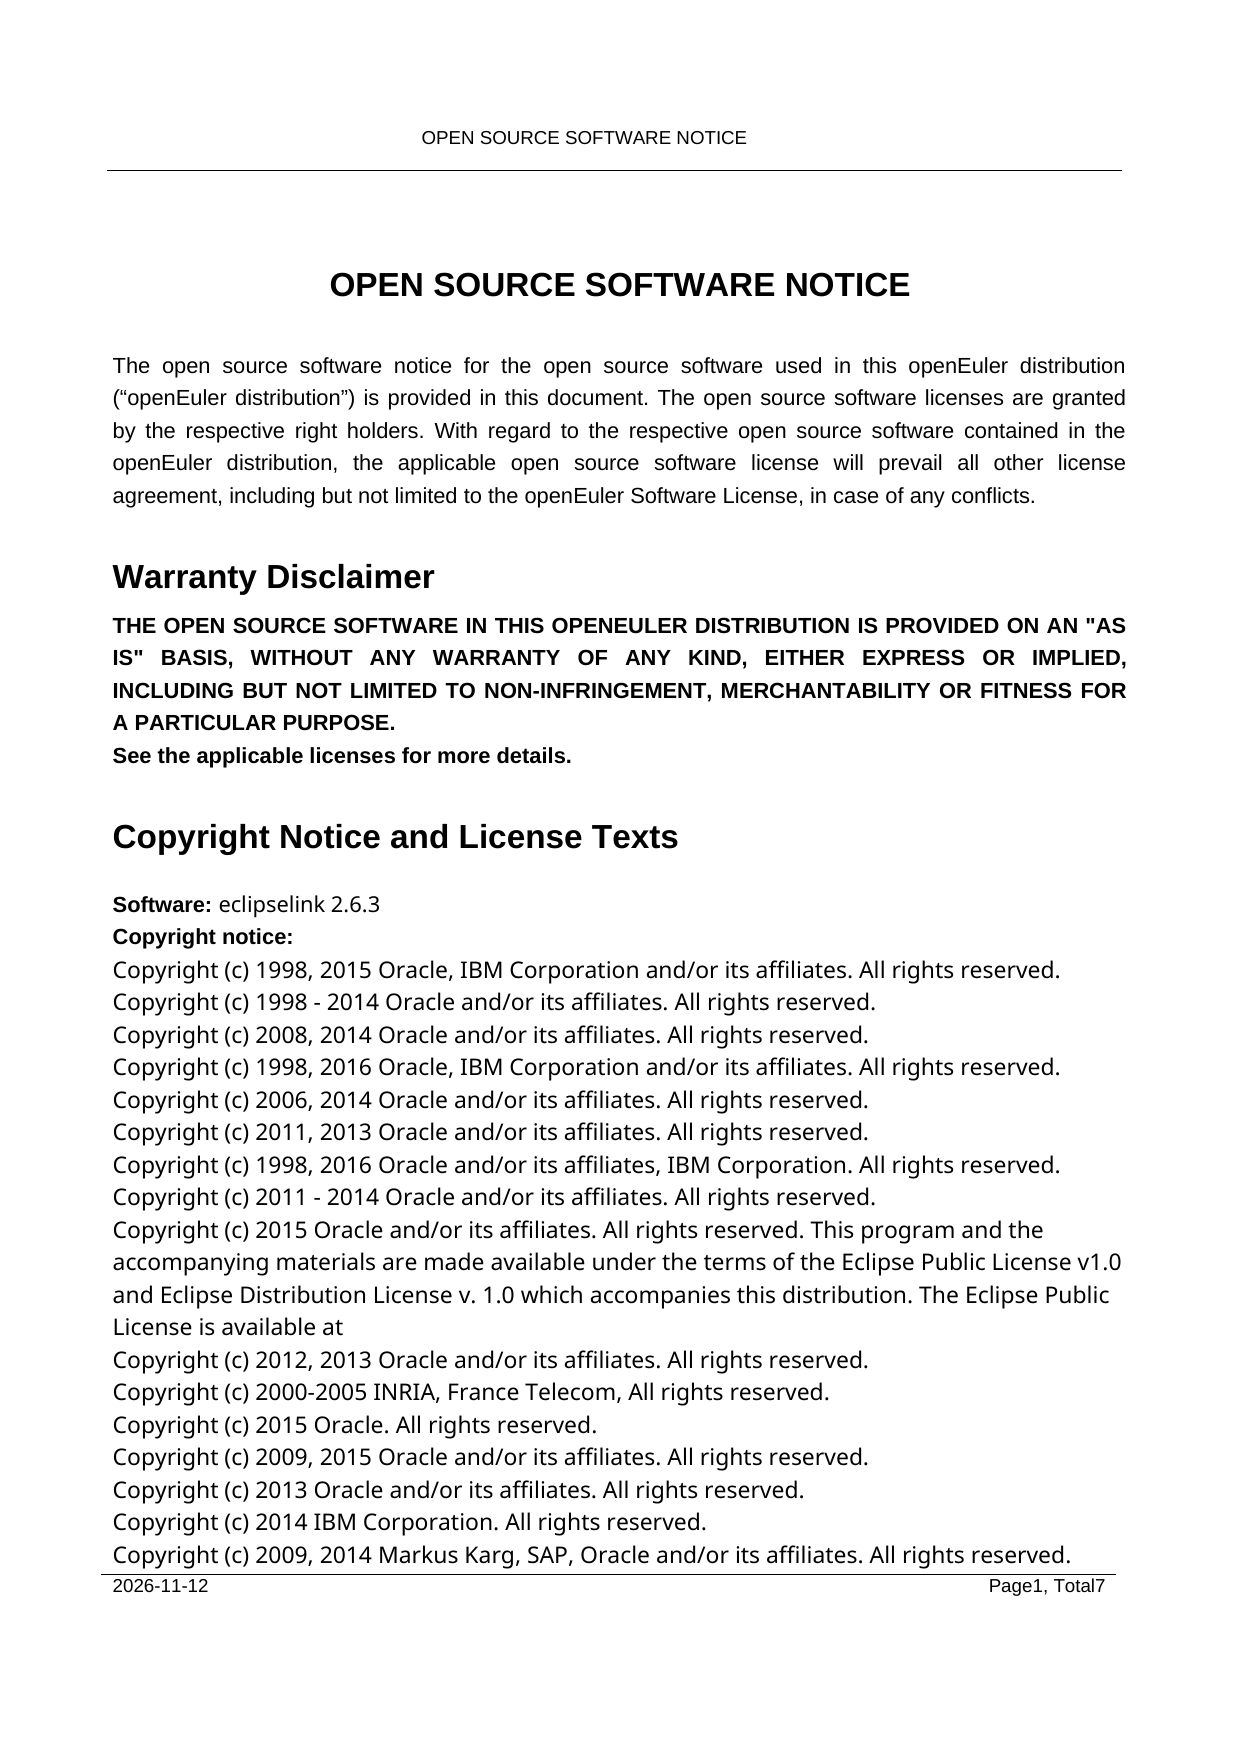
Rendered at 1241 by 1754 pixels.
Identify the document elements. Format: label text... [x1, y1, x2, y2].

text Warranty Disclaimer [112, 544, 1128, 609]
text The open source software notice for the open source software used in this openEuler distribution (“openEuler distribution”) is provided in this document. The open source software licenses are granted by the respective right holders. With regard to the respective open source software contained in the openEuler distribution, the applicable open source software license will prevail all other license agreement, including but not limited to the openEuler Software License, in case of any conflicts. [112, 349, 1128, 511]
text OPEN SOURCE SOFTWARE NOTICE [112, 251, 1128, 316]
text THE OPEN SOURCE SOFTWARE IN THIS OPENEULER DISTRIBUTION IS PROVIDED ON AN "AS IS" BASIS, WITHOUT ANY WARRANTY OF ANY KIND, EITHER EXPRESS OR IMPLIED, INCLUDING BUT NOT LIMITED TO NON-INFRINGEMENT, MERCHANTABILITY OR FITNESS FOR A PARTICULAR PURPOSE. See the applicable licenses for more details. [112, 609, 1128, 771]
text Copyright Notice and License Texts [112, 804, 1128, 869]
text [112, 953, 1128, 1571]
text Copyright notice: [112, 921, 1128, 953]
text Software: eclipselink 2.6.3 [112, 888, 1128, 921]
